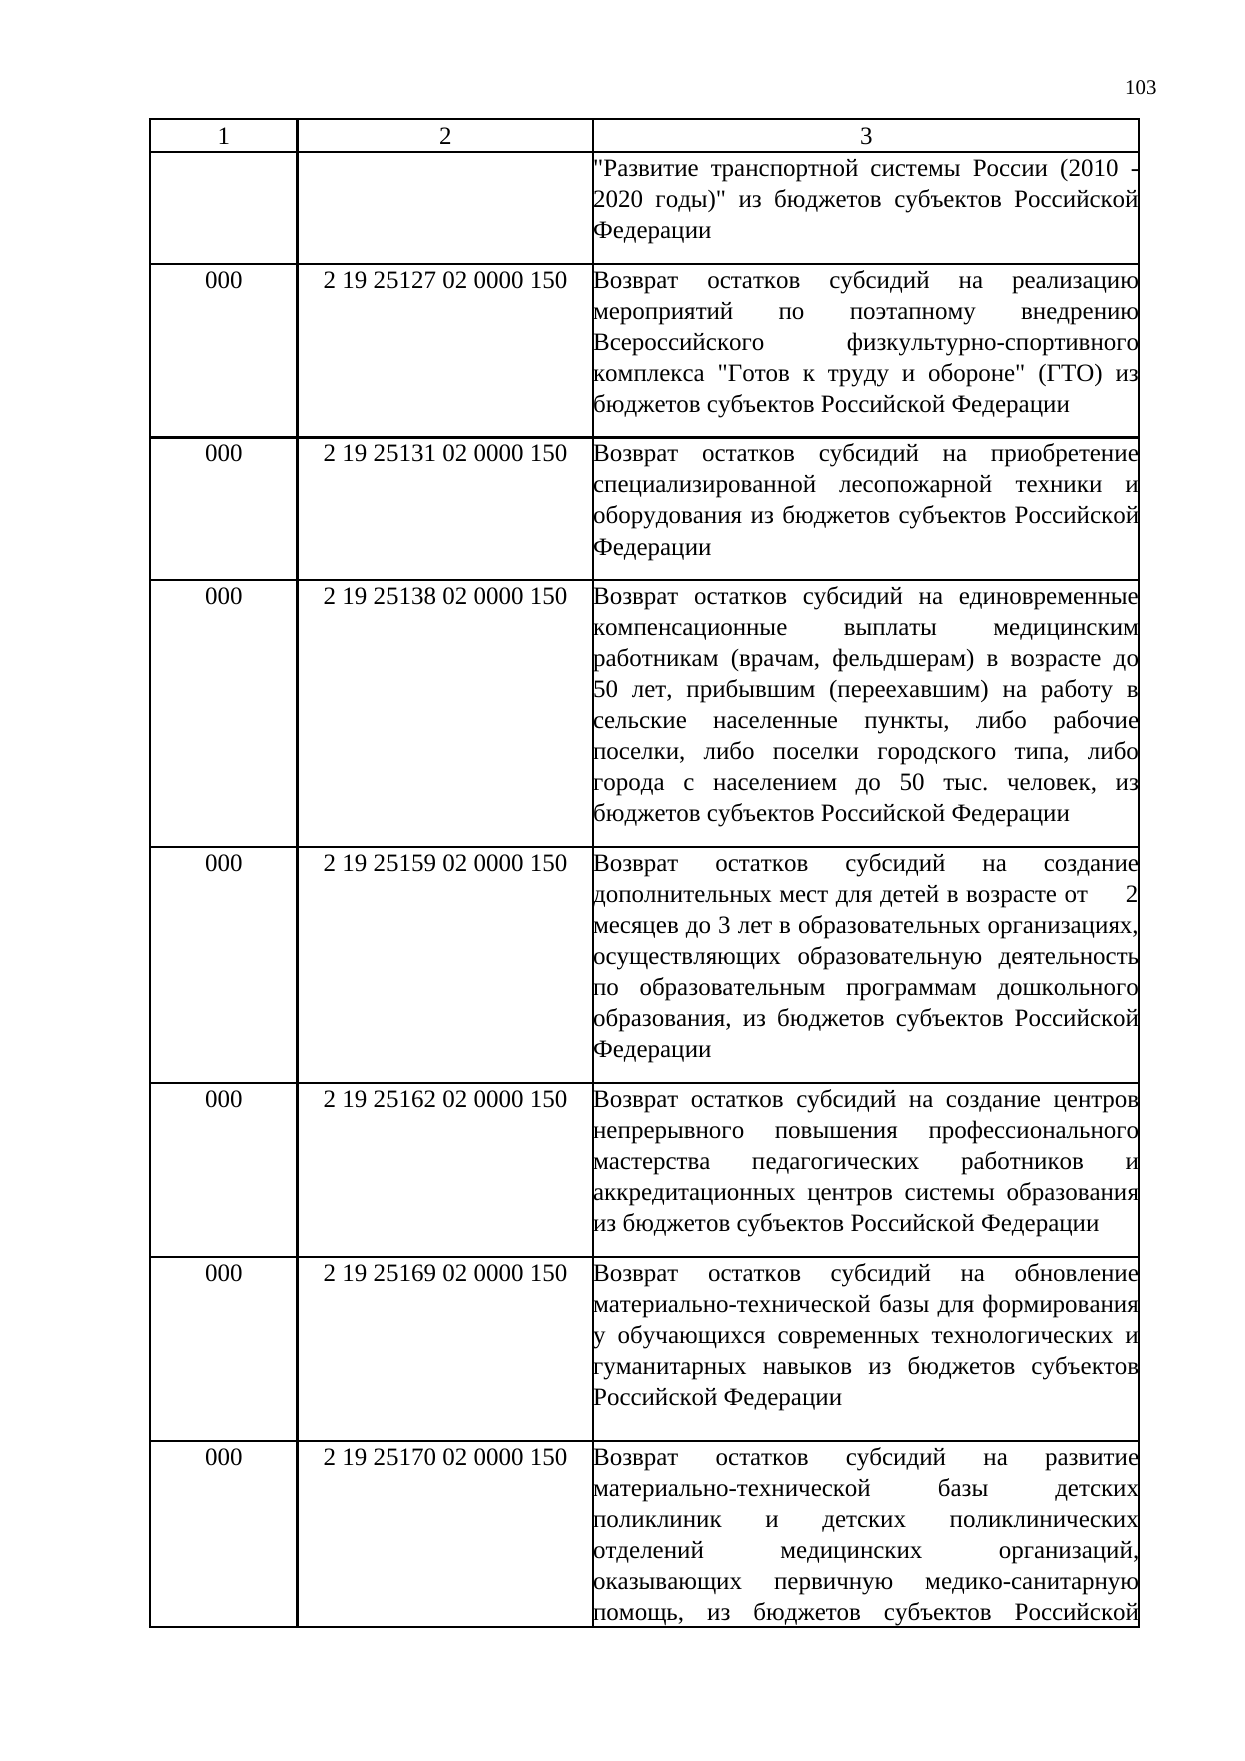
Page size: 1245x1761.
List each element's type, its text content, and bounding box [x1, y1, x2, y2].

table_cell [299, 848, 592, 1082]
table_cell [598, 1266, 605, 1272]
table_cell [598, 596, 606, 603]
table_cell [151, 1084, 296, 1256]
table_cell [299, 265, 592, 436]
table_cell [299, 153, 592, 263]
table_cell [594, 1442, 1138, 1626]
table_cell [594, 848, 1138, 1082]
table_header 1 [151, 120, 296, 151]
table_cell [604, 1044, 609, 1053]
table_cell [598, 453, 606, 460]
table_header 2 [299, 120, 592, 151]
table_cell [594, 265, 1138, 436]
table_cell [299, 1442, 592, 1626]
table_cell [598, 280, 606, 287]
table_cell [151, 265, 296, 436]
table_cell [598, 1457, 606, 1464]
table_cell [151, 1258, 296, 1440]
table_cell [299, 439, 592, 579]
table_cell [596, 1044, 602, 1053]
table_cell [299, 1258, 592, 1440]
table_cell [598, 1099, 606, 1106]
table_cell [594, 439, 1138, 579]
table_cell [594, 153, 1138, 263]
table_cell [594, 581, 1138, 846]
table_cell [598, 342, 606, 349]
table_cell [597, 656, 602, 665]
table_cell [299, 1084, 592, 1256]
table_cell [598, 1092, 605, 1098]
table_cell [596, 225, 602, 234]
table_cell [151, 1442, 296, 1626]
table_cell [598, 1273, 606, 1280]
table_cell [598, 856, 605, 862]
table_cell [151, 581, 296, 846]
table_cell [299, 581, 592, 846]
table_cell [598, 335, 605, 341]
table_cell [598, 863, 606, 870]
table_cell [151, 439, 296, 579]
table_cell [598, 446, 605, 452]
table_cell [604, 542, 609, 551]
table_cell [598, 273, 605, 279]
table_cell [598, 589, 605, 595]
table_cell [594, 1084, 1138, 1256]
table_header 3 [594, 120, 1138, 151]
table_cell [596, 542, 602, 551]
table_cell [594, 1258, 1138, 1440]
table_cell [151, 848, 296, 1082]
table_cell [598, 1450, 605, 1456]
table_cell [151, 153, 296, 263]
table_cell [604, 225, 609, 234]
